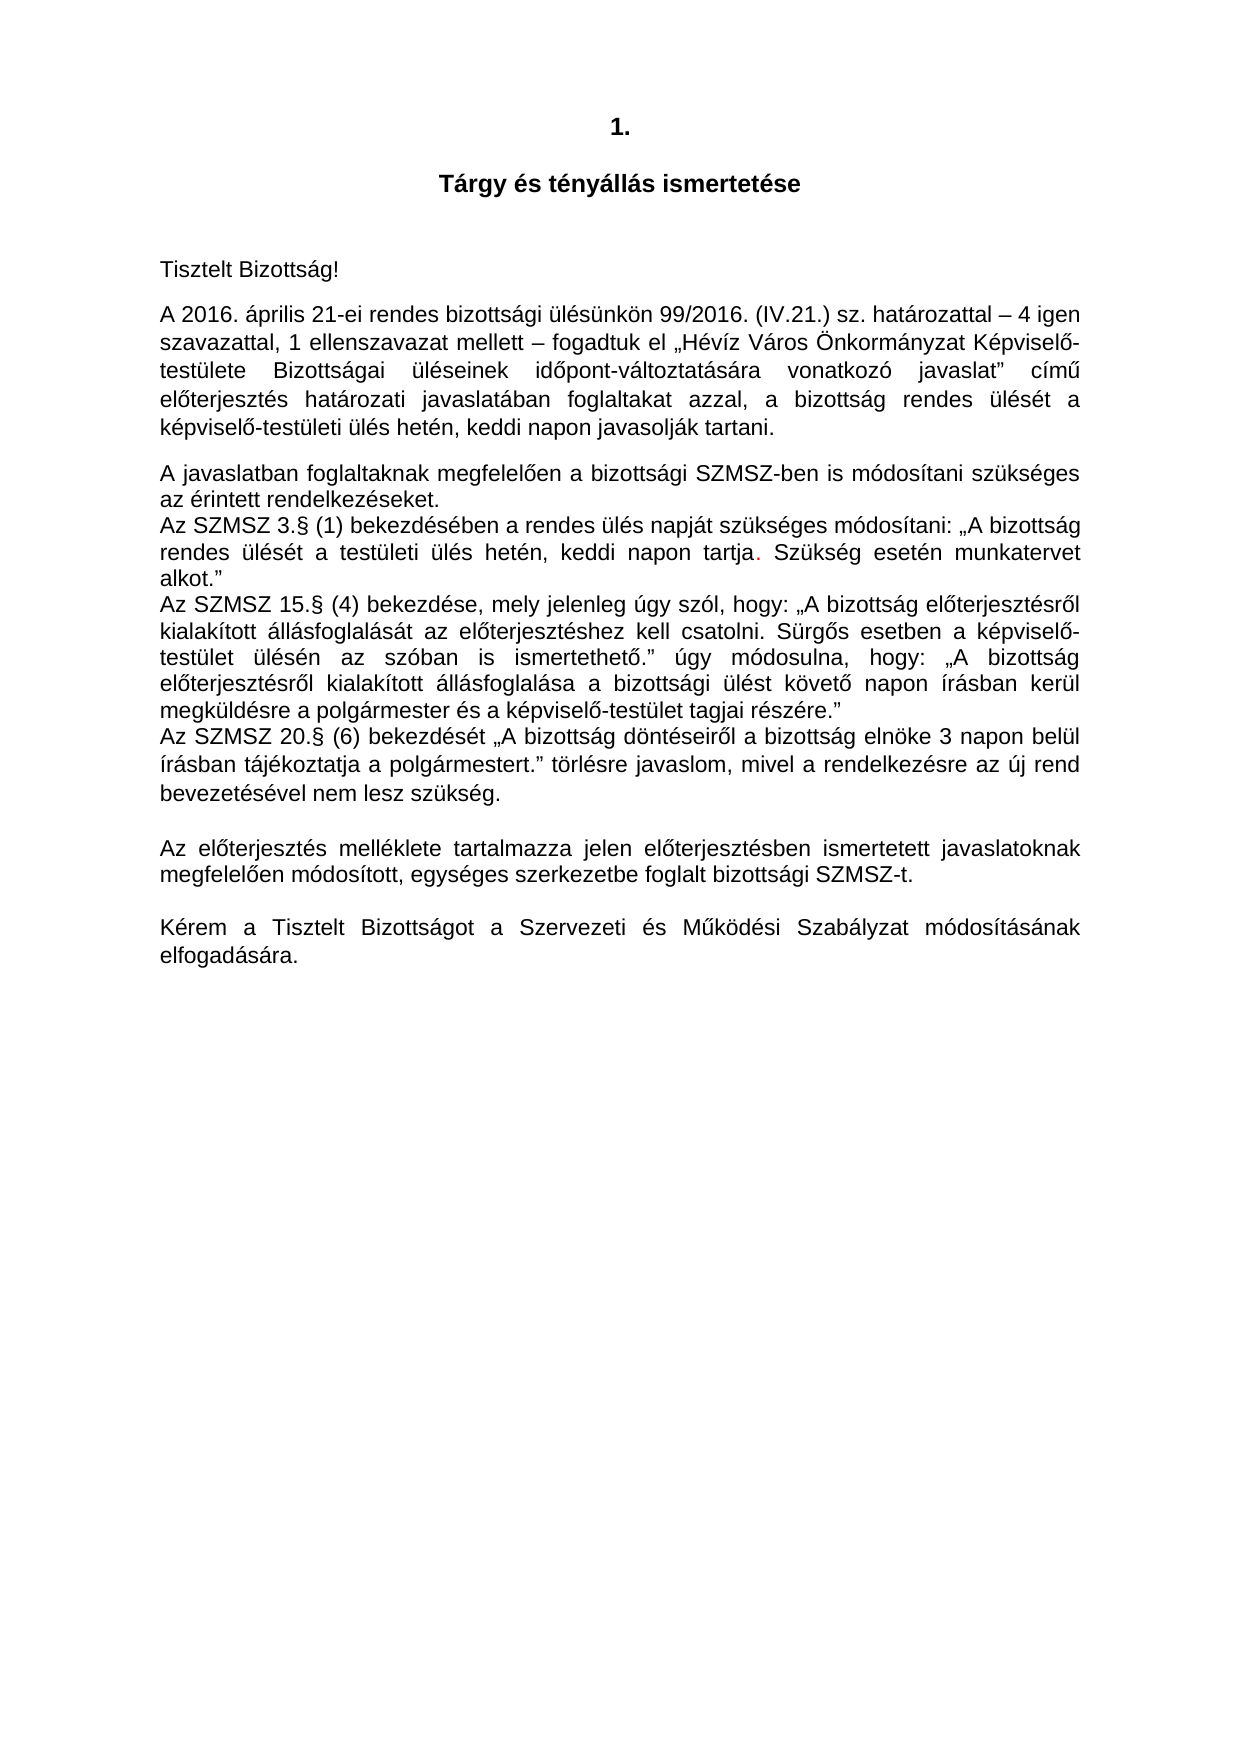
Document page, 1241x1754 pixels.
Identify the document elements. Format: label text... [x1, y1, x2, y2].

text Az SZMSZ 20.§ (6) bekezdését „A bizottság döntéseiről a bizottság elnöke 3 napon belül írásban tájékoztatja a polgármestert.” törlésre javaslom, mivel a rendelkezésre az új rend bevezetésével nem lesz szükség. [159, 723, 1081, 806]
text A javaslatban foglaltaknak megfelelően a bizottsági SZMSZ-ben is módosítani szükséges az érintett rendelkezéseket. [159, 459, 1081, 512]
text Az SZMSZ 15.§ (4) bekezdése, mely jelenleg úgy szól, hogy: „A bizottság előterjesztésről kialakított állásfoglalását az előterjesztéshez kell csatolni. Sürgős esetben a képviselő-testület ülésén az szóban is ismertethető.” úgy módosulna, hogy: „A bizottság előterjesztésről kialakított állásfoglalása a bizottsági ülést követő napon írásban kerül megküldésre a polgármester és a képviselő-testület tagjai részére.” [159, 591, 1081, 723]
text Az SZMSZ 3.§ (1) bekezdésében a rendes ülés napját szükséges módosítani: „A bizottság rendes ülését a testületi ülés hetén, keddi napon tartja. Szükség esetén munkatervet alkot.” [159, 512, 1081, 591]
text Tisztelt Bizottság! [159, 256, 1081, 282]
text 1. [159, 112, 1081, 141]
text A 2016. április 21-ei rendes bizottsági ülésünkön 99/2016. (IV.21.) sz. határozattal – 4 igen szavazattal, 1 ellenszavazat mellett – fogadtuk el „Hévíz Város Önkormányzat Képviselő-testülete Bizottságai üléseinek időpont-változtatására vonatkozó javaslat” című előterjesztés határozati javaslatában foglaltakat azzal, a bizottság rendes ülését a képviselő-testületi ülés hetén, keddi napon javasolják tartani. [159, 301, 1081, 441]
text Az előterjesztés melléklete tartalmazza jelen előterjesztésben ismertetett javaslatoknak megfelelően módosított, egységes szerkezetbe foglalt bizottsági SZMSZ-t. [159, 835, 1081, 887]
text Tárgy és tényállás ismertetése [159, 169, 1081, 198]
text Kérem a Tisztelt Bizottságot a Szervezeti és Működési Szabályzat módosításának elfogadására. [159, 914, 1081, 968]
